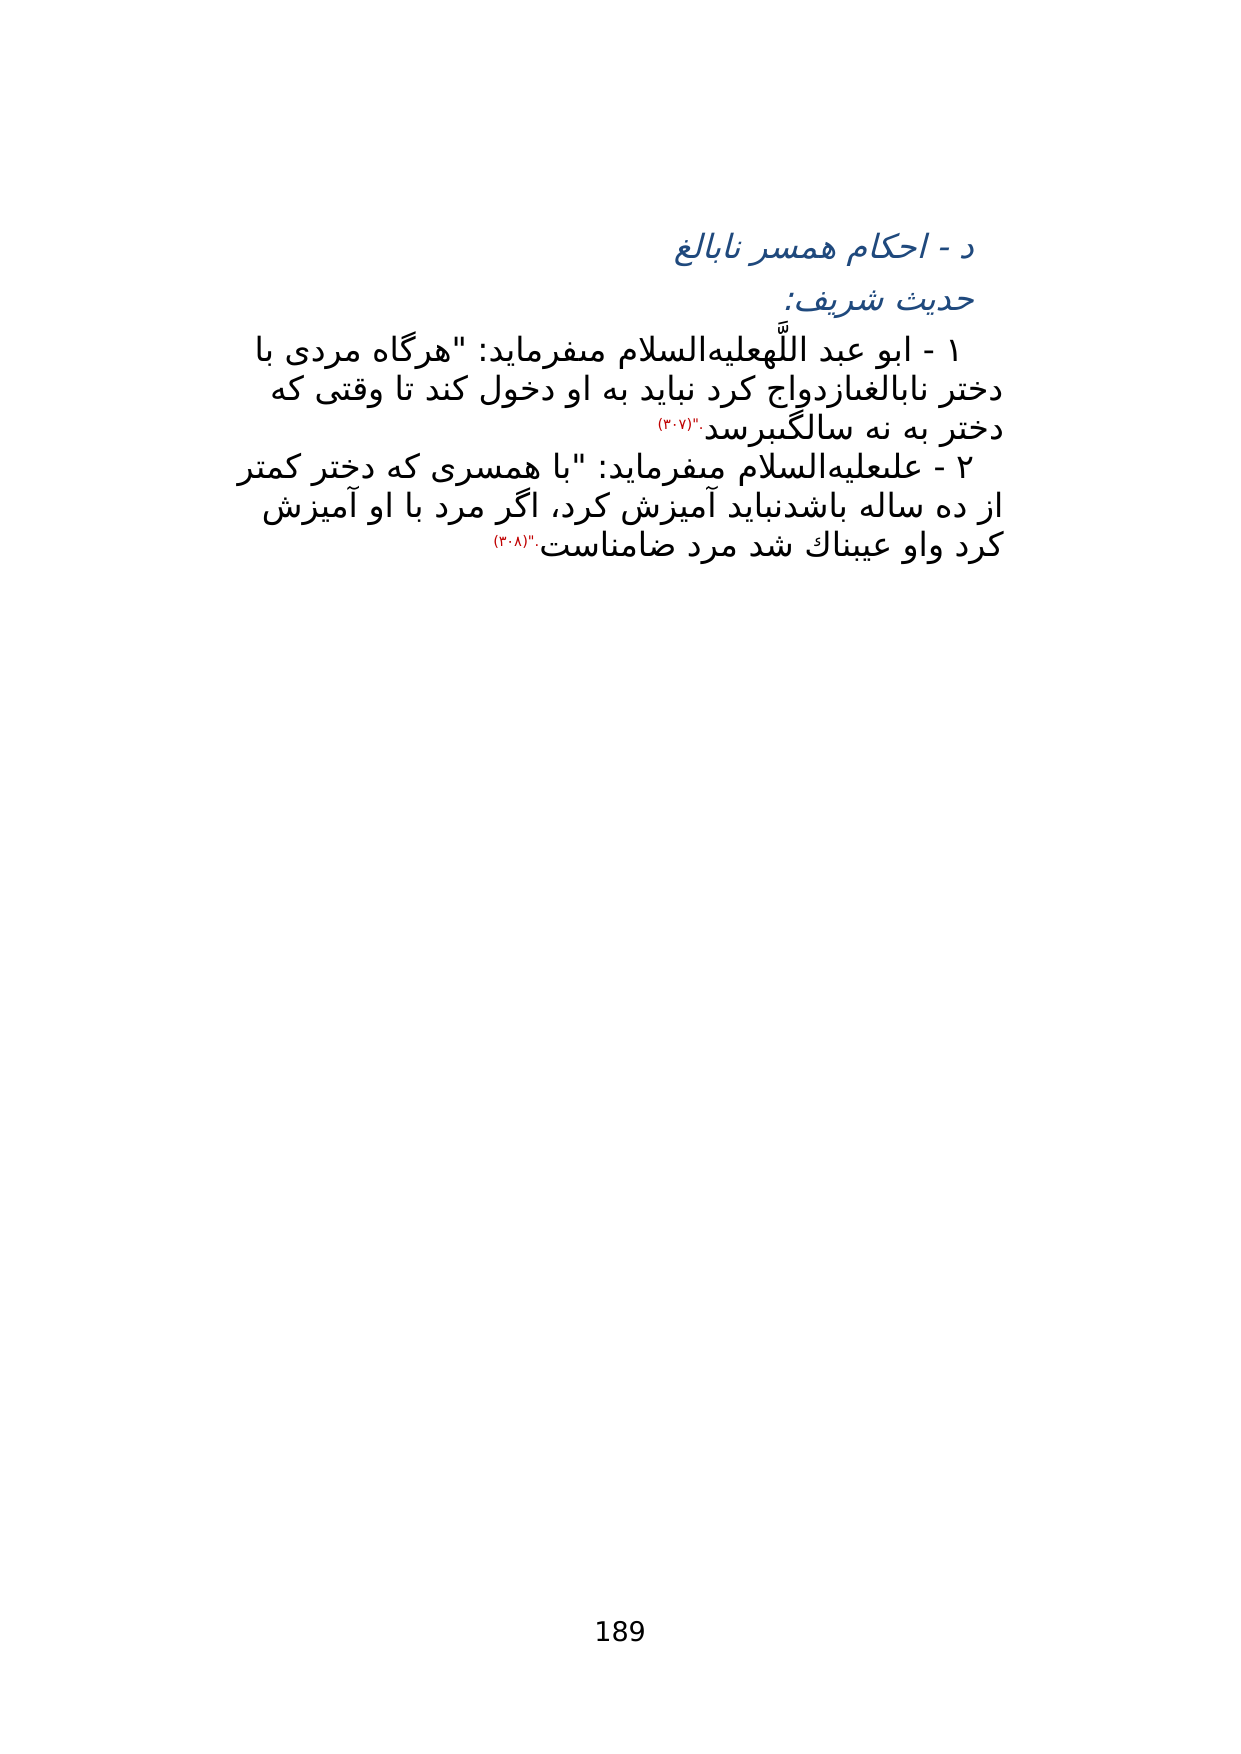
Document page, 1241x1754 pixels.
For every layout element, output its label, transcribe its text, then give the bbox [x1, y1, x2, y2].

text ٢ - على‏عليه‌السلام مى‏فرمايد: "با همسرى كه دختر كمتر از ده ساله باشدنبايد آميزش كرد، اگر مرد با او آميزش كرد واو عيبناك شد مرد ضامن‏است."(٣٠٨) [236, 447, 1004, 564]
subtitle حديث شريف: [236, 279, 1004, 318]
subtitle د - احكام همسر نابالغ‏ [236, 228, 1004, 267]
text ١ - ابو عبد اللَّه‏عليه‌السلام مى‏فرمايد: "هرگاه مردى با دختر نابالغى‏ازدواج كرد نبايد به او دخول كند تا وقتى كه دختر به نه سالگى‏برسد."(٣٠٧) [236, 331, 1004, 447]
